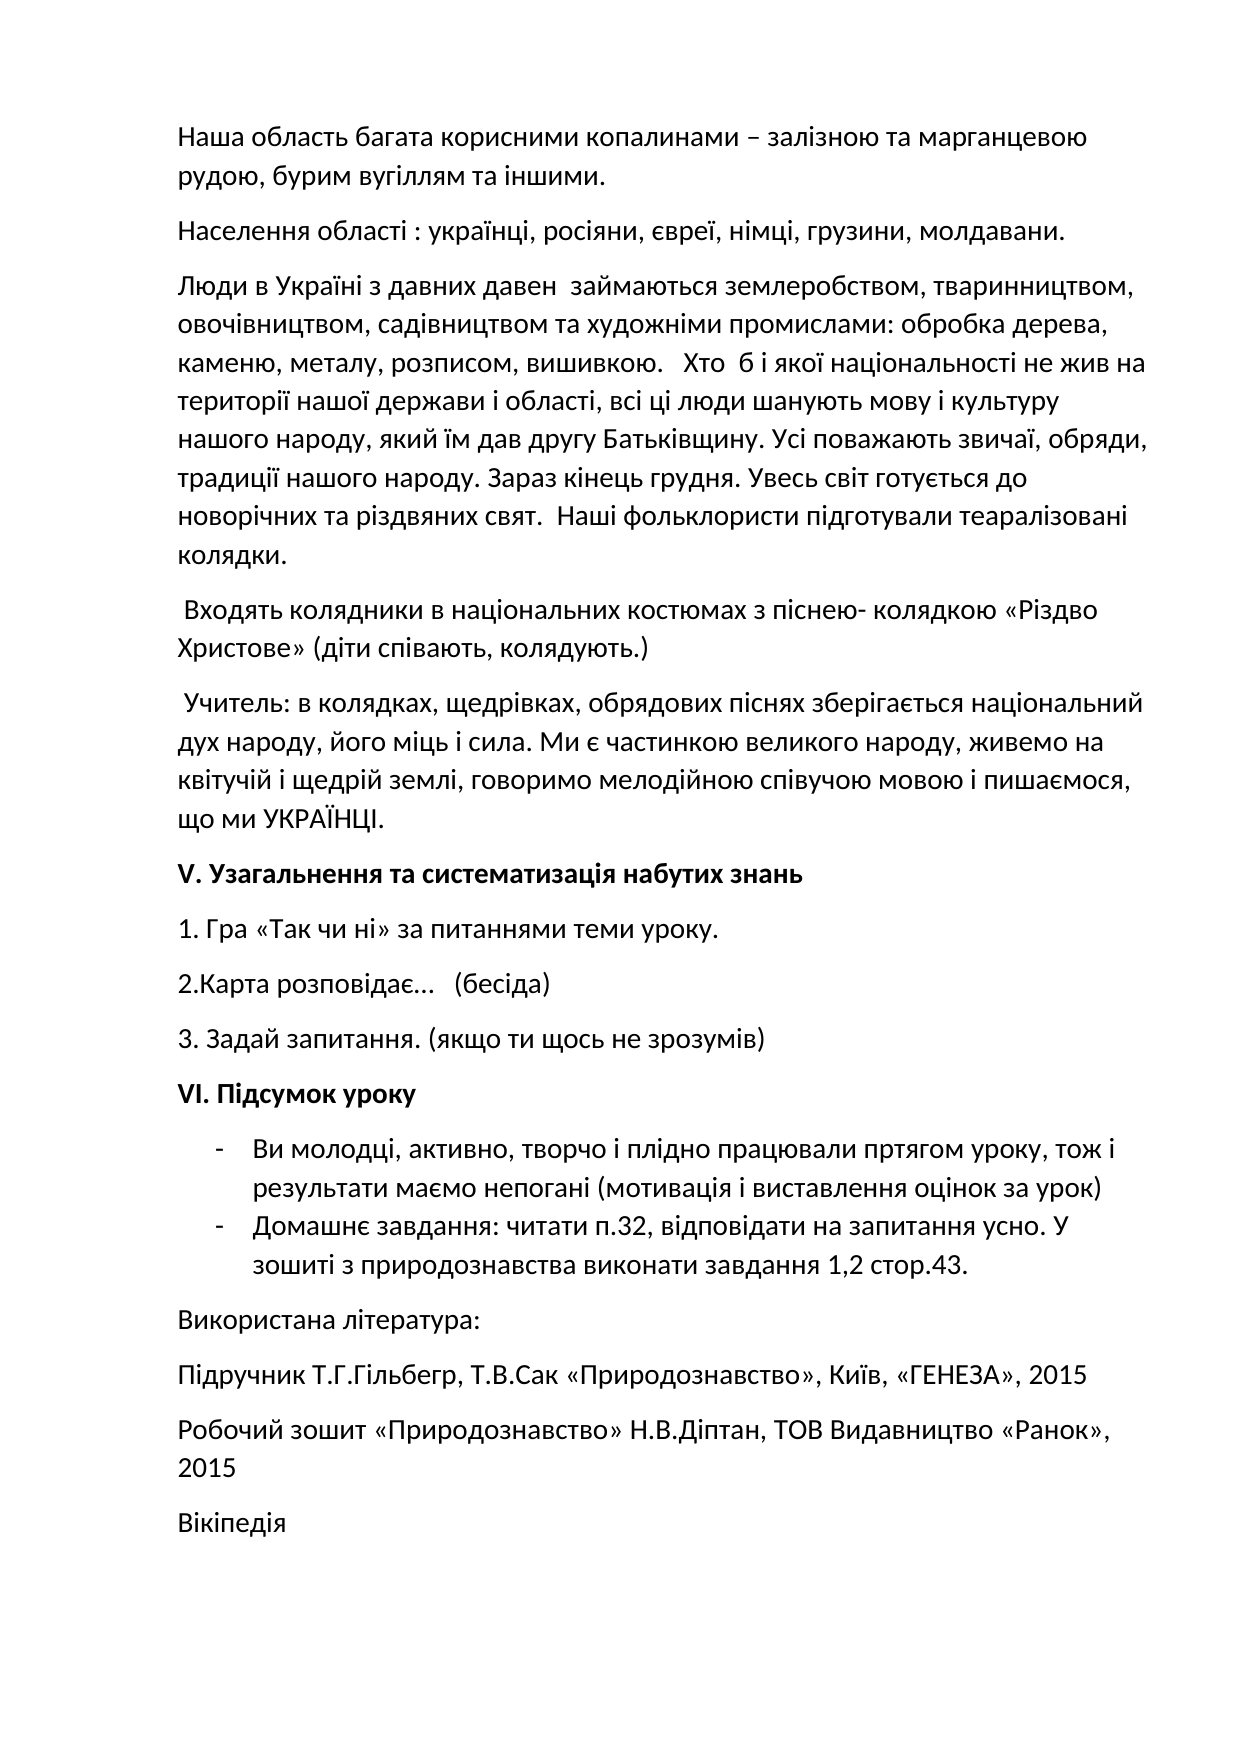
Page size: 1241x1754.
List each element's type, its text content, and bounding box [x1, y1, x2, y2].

text V. Узагальнення та систематизація набутих знань [177, 855, 1152, 891]
list Домашнє завдання: читати п.32, відповідати на запитання усно. У зошиті з природознавства виконати завдання 1,2 стор.43. [215, 1207, 1152, 1281]
list Ви молодці, активно, творчо і плідно працювали пртягом уроку, тож і результати маємо непогані (мотивація і виставлення оцінок за урок) [215, 1130, 1152, 1204]
text 2.Карта розповідає… (бесіда) [177, 965, 1152, 1001]
text Робочий зошит «Природознавство» Н.В.Діптан, ТОВ Видавництво «Ранок», 2015 [177, 1411, 1152, 1485]
text VI. Підсумок уроку [177, 1075, 1152, 1111]
text Підручник Т.Г.Гільбегр, Т.В.Сак «Природознавство», Київ, «ГЕНЕЗА», 2015 [177, 1356, 1152, 1392]
text Наша область багата корисними копалинами – залізною та марганцевою рудою, бурим вугіллям та іншими. [177, 118, 1152, 192]
text Вікіпедія [177, 1504, 1152, 1540]
text 3. Задай запитання. (якщо ти щось не зрозумів) [177, 1020, 1152, 1056]
text Входять колядники в національних костюмах з піснею- колядкою «Різдво Христове» (діти співають, колядують.) [177, 591, 1152, 665]
text Люди в Україні з давних давен займаються землеробством, тваринництвом, овочівництвом, садівництвом та художніми промислами: обробка дерева, каменю, металу, розписом, вишивкою. Хто б і якої національності не жив на території нашої держави і області, всі ці люди шанують мову і культуру нашого народу, який їм дав другу Батьківщину. Усі поважають звичаї, обряди, традиції нашого народу. Зараз кінець грудня. Увесь світ готується до новорічних та різдвяних свят. Наші фольклористи підготували теаралізовані колядки. [177, 267, 1152, 571]
text Використана література: [177, 1301, 1152, 1336]
text Населення області : українці, росіяни, євреї, німці, грузини, молдавани. [177, 212, 1152, 247]
text Учитель: в колядках, щедрівках, обрядових піснях зберігається національний дух народу, його міць і сила. Ми є частинкою великого народу, живемо на квітучій і щедрій землі, говоримо мелодійною співучою мовою і пишаємося, що ми УКРАЇНЦІ. [177, 684, 1152, 835]
text 1. Гра «Так чи ні» за питаннями теми уроку. [177, 910, 1152, 946]
